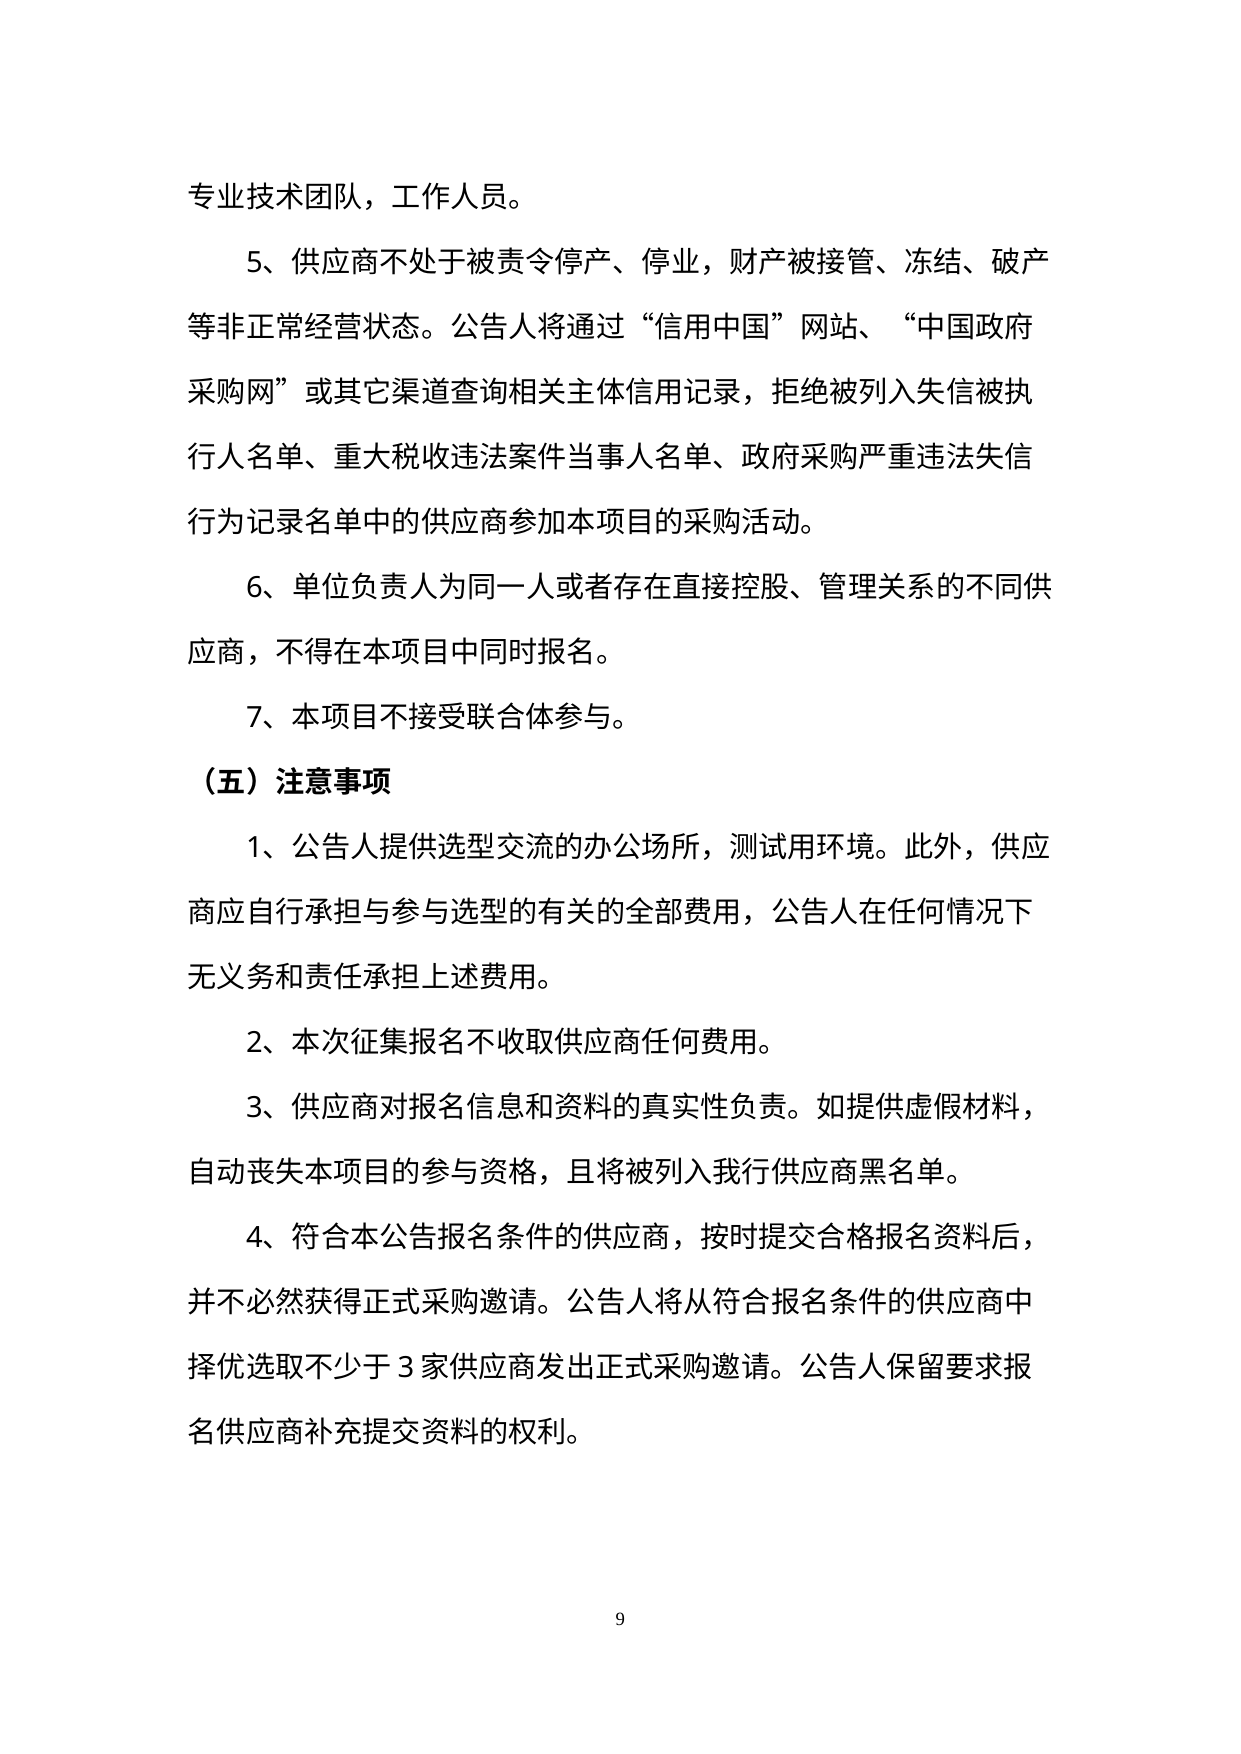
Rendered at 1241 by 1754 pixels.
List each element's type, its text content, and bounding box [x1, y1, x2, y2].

list 1、公告人提供选型交流的办公场所，测试用环境。此外，供应商应自行承担与参与选型的有关的全部费用，公告人在任何情况下无义务和责任承担上述费用。 [187, 812, 1053, 1007]
text 5、供应商不处于被责令停产、停业，财产被接管、冻结、破产等非正常经营状态。公告人将通过“信用中国”网站、“中国政府采购网”或其它渠道查询相关主体信用记录，拒绝被列入失信被执行人名单、重大税收违法案件当事人名单、政府采购严重违法失信行为记录名单中的供应商参加本项目的采购活动。 [187, 227, 1053, 552]
list 3、供应商对报名信息和资料的真实性负责。如提供虚假材料，自动丧失本项目的参与资格，且将被列入我行供应商黑名单。 [187, 1072, 1053, 1202]
list 2、本次征集报名不收取供应商任何费用。 [187, 1007, 1053, 1072]
text 7、本项目不接受联合体参与。 [187, 682, 1053, 747]
subtitle 注意事项 [187, 747, 1053, 812]
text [187, 162, 1053, 227]
text 6、单位负责人为同一人或者存在直接控股、管理关系的不同供应商，不得在本项目中同时报名。 [187, 552, 1053, 682]
list 4、符合本公告报名条件的供应商，按时提交合格报名资料后，并不必然获得正式采购邀请。公告人将从符合报名条件的供应商中择优选取不少于3家供应商发出正式采购邀请。公告人保留要求报名供应商补充提交资料的权利。 [187, 1202, 1053, 1462]
